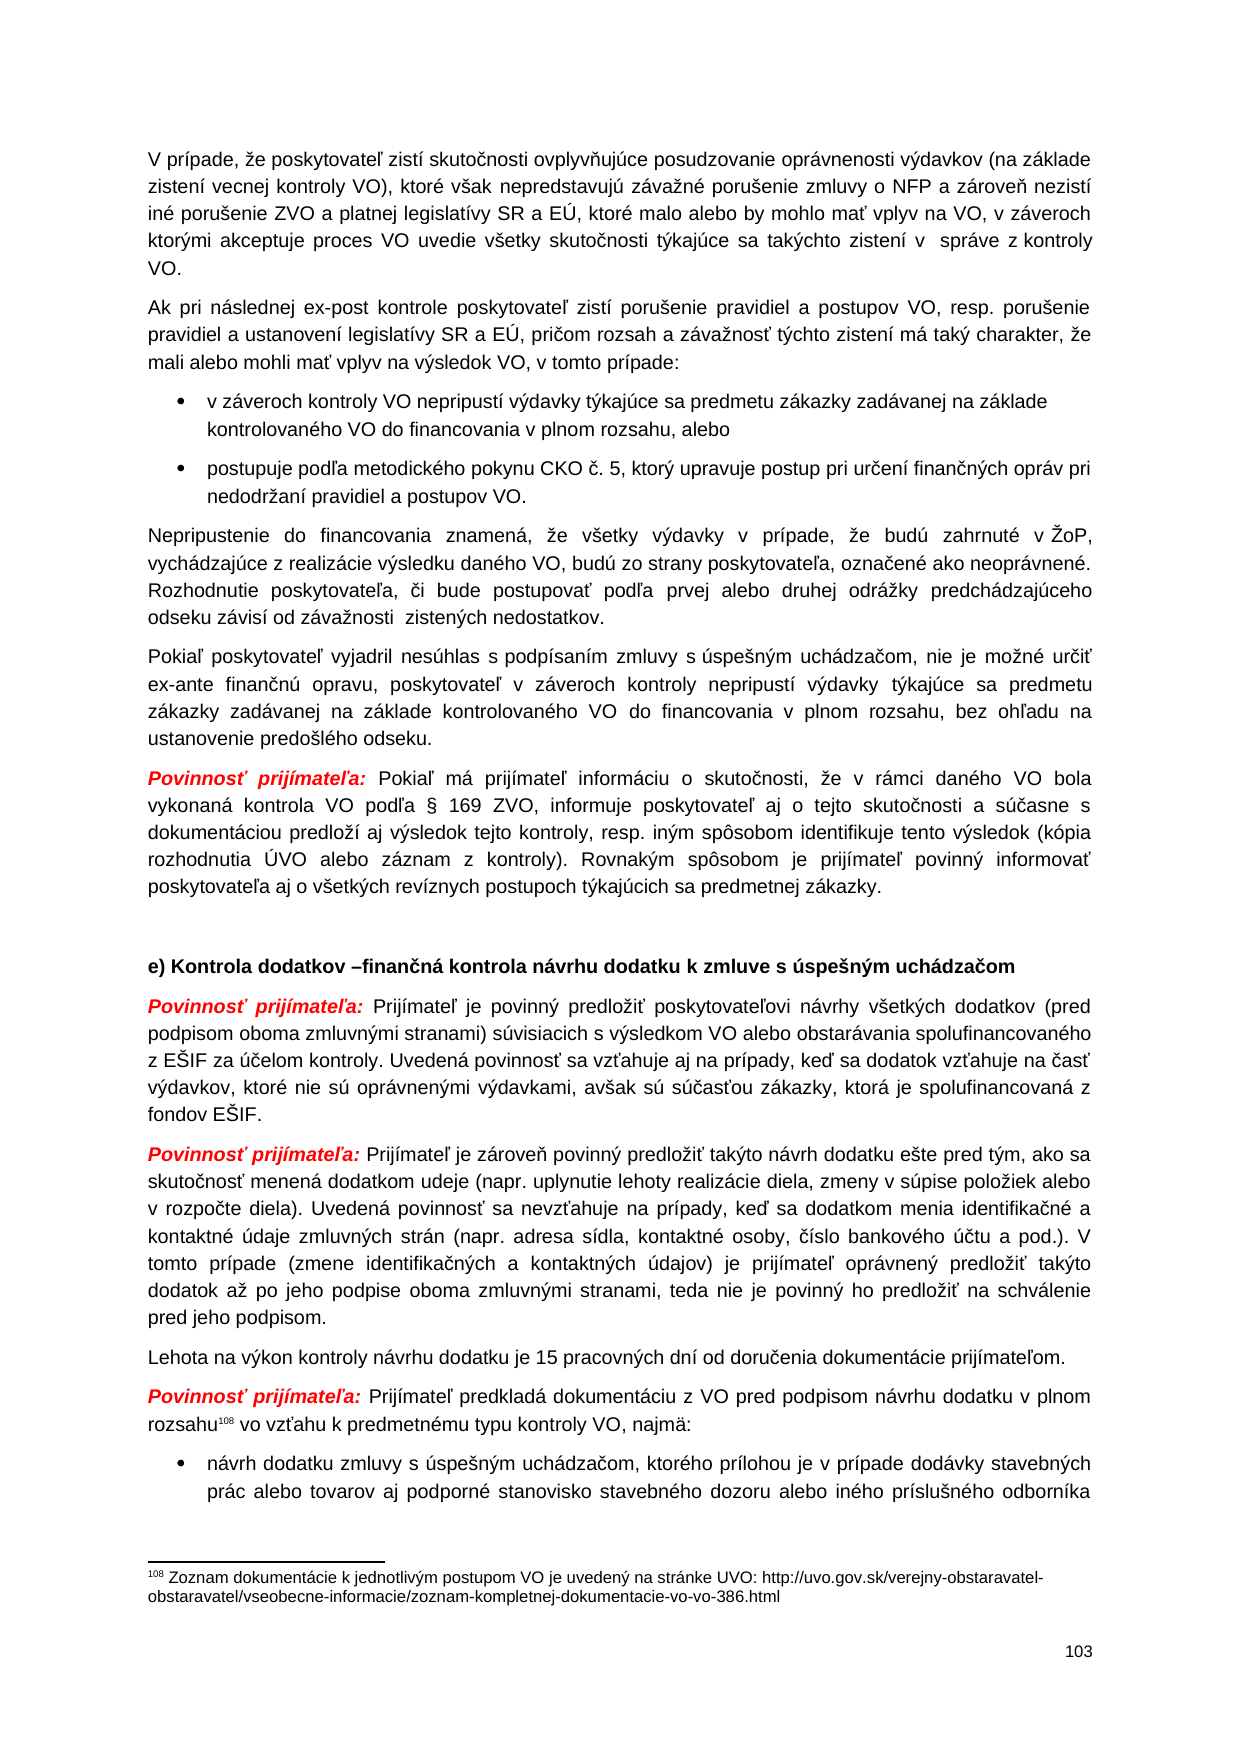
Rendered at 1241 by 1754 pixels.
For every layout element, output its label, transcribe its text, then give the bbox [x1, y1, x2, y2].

text Ak pri následnej ex-post kontrole poskytovateľ zistí porušenie pravidiel a postupov VO, resp. porušenie pravidiel a ustanovení legislatívy SR a EÚ, pričom rozsah a závažnosť týchto zistení má taký charakter, že mali alebo mohli mať vplyv na výsledok VO, v tomto prípade: [148, 296, 1092, 373]
text Lehota na výkon kontroly návrhu dodatku je 15 pracovných dní od doručenia dokumentácie prijímateľom. [148, 1346, 1092, 1368]
text Povinnosť prijímateľa: Prijímateľ je zároveň povinný predložiť takýto návrh dodatku ešte pred tým, ako sa skutočnosť menená dodatkom udeje (napr. uplynutie lehoty realizácie diela, zmeny v súpise položiek alebo v rozpočte diela). Uvedená povinnosť sa nevzťahuje na prípady, keď sa dodatkom menia identifikačné a kontaktné údaje zmluvných strán (napr. adresa sídla, kontaktné osoby, číslo bankového účtu a pod.). V tomto prípade (zmene identifikačných a kontaktných údajov) je prijímateľ oprávnený predložiť takýto dodatok až po jeho podpise oboma zmluvnými stranami, teda nie je povinný ho predložiť na schválenie pred jeho podpisom. [148, 1143, 1092, 1329]
text Povinnosť prijímateľa: Pokiaľ má prijímateľ informáciu o skutočnosti, že v rámci daného VO bola vykonaná kontrola VO podľa § 169 ZVO, informuje poskytovateľ aj o tejto skutočnosti a súčasne s dokumentáciou predloží aj výsledok tejto kontroly, resp. iným spôsobom identifikuje tento výsledok (kópia rozhodnutia ÚVO alebo záznam z kontroly). Rovnakým spôsobom je prijímateľ povinný informovať poskytovateľa aj o všetkých revíznych postupoch týkajúcich sa predmetnej zákazky. [148, 767, 1092, 898]
text Pokiaľ poskytovateľ vyjadril nesúhlas s podpísaním zmluvy s úspešným uchádzačom, nie je možné určiť ex-ante finančnú opravu, poskytovateľ v záveroch kontroly nepripustí výdavky týkajúce sa predmetu zákazky zadávanej na základe kontrolovaného VO do financovania v plnom rozsahu, bez ohľadu na ustanovenie predošlého odseku. [148, 645, 1092, 750]
text v záveroch kontroly VO nepripustí výdavky týkajúce sa predmetu zákazky zadávanej na základe kontrolovaného VO do financovania v plnom rozsahu, alebo [177, 390, 1092, 440]
text postupuje podľa metodického pokynu CKO č. 5, ktorý upravuje postup pri určení finančných opráv pri nedodržaní pravidiel a postupov VO. [177, 457, 1092, 507]
text e) Kontrola dodatkov –finančná kontrola návrhu dodatku k zmluve s úspešným uchádzačom [148, 955, 1092, 977]
text Nepripustenie do financovania znamená, že všetky výdavky v prípade, že budú zahrnuté v ŽoP, vychádzajúce z realizácie výsledku daného VO, budú zo strany poskytovateľa, označené ako neoprávnené. Rozhodnutie poskytovateľa, či bude postupovať podľa prvej alebo druhej odrážky predchádzajúceho odseku závisí od závažnosti zistených nedostatkov. [148, 524, 1092, 628]
text V prípade, že poskytovateľ zistí skutočnosti ovplyvňujúce posudzovanie oprávnenosti výdavkov (na základe zistení vecnej kontroly VO), ktoré však nepredstavujú závažné porušenie zmluvy o NFP a zároveň nezistí iné porušenie ZVO a platnej legislatívy SR a EÚ, ktoré malo alebo by mohlo mať vplyv na VO, v záveroch ktorými akceptuje proces VO uvedie všetky skutočnosti týkajúce sa takýchto zistení v správe z kontroly VO. [148, 148, 1092, 279]
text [177, 1452, 1092, 1502]
text Povinnosť prijímateľa: Prijímateľ predkladá dokumentáciu z VO pred podpisom návrhu dodatku v plnom rozsahu vo vzťahu k predmetnému typu kontroly VO, najmä: [148, 1385, 1092, 1435]
text Povinnosť prijímateľa: Prijímateľ je povinný predložiť poskytovateľovi návrhy všetkých dodatkov (pred podpisom oboma zmluvnými stranami) súvisiacich s výsledkom VO alebo obstarávania spolufinancovaného z EŠIF za účelom kontroly. Uvedená povinnosť sa vzťahuje aj na prípady, keď sa dodatok vzťahuje na časť výdavkov, ktoré nie sú oprávnenými výdavkami, avšak sú súčasťou zákazky, ktorá je spolufinancovaná z fondov EŠIF. [148, 994, 1092, 1126]
